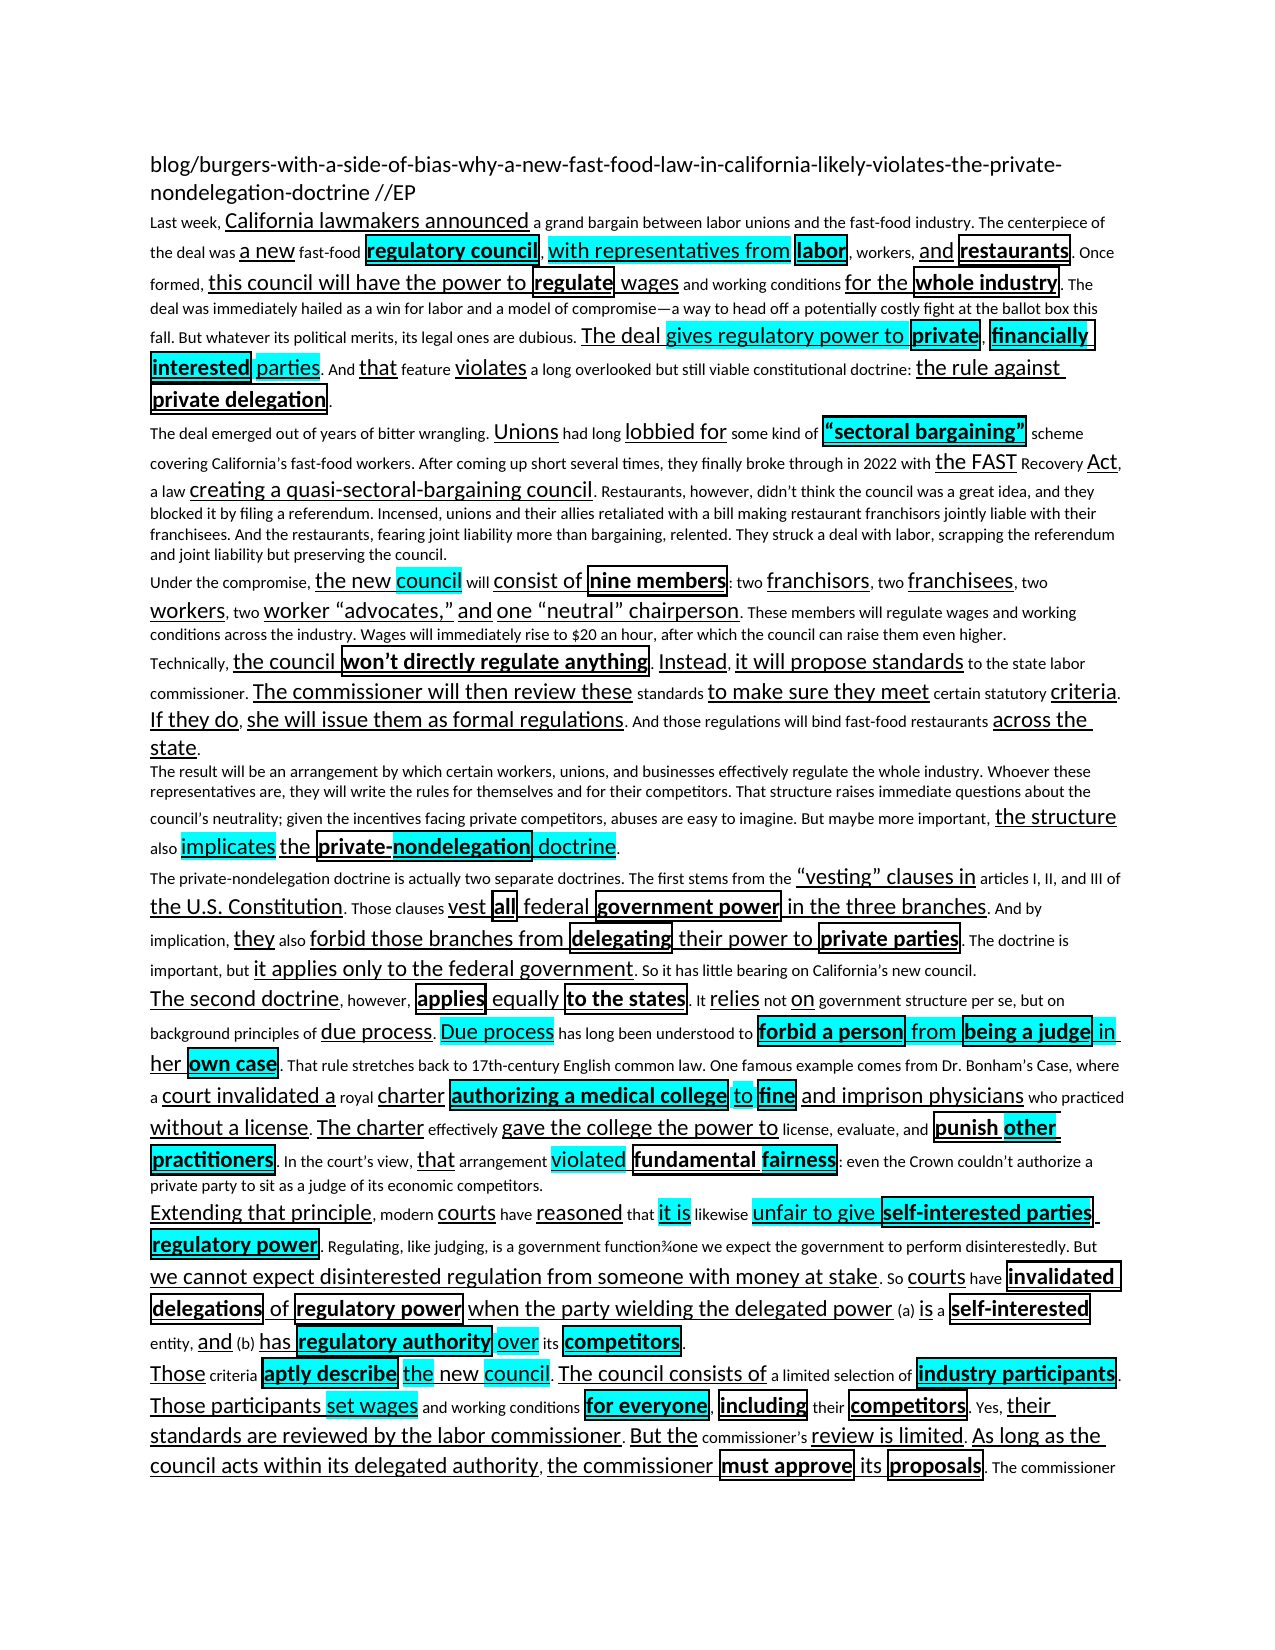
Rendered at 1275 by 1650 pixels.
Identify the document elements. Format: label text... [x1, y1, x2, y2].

text The private-nondelegation doctrine is actually two separate doctrines. The first stems from the “vesting” clauses in articles I, II, and III of the U.S. Constitution. Those clauses vest all federal government power in the three branches. And by implication, they also forbid those branches from delegating their power to private parties. The doctrine is important, but it applies only to the federal government. So it has little bearing on California’s new council. [150, 862, 1125, 982]
text The deal emerged out of years of bitter wrangling. Unions had long lobbied for some kind of “sectoral bargaining” scheme covering California’s fast-food workers. After coming up short several times, they finally broke through in 2022 with the FAST Recovery Act, a law creating a quasi-sectoral-bargaining council. Restaurants, however, didn’t think the council was a great idea, and they blocked it by filing a referendum. Incensed, unions and their allies retaliated with a bill making restaurant franchisors jointly liable with their franchisees. And the restaurants, fearing joint liability more than bargaining, relented. They struck a deal with labor, scrapping the referendum and joint liability but preserving the council. [150, 415, 1125, 564]
text The result will be an arrangement by which certain workers, unions, and businesses effectively regulate the whole industry. Whoever these representatives are, they will write the rules for themselves and for their competitors. That structure raises immediate questions about the council’s neutrality; given the incentives facing private competitors, abuses are easy to imagine. But maybe more important, the structure also implicates the private-nondelegation doctrine. [150, 761, 1125, 862]
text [150, 1357, 1125, 1481]
text Technically, the council won’t directly regulate anything. Instead, it will propose standards to the state labor commissioner. The commissioner will then review these standards to make sure they meet certain statutory criteria. If they do, she will issue them as formal regulations. And those regulations will bind fast-food restaurants across the state. [150, 645, 1125, 761]
text The second doctrine, however, applies equally to the states. It relies not on government structure per se, but on background principles of due process. Due process has long been understood to forbid a person from being a judge in her own case. That rule stretches back to 17th-century English common law. One famous example comes from Dr. Bonham’s Case, where a court invalidated a royal charter authorizing a medical college to fine and imprison physicians who practiced without a license. The charter effectively gave the college the power to license, evaluate, and punish other practitioners. In the court’s view, that arrangement violated fundamental fairness: even the Crown couldn’t authorize a private party to sit as a judge of its economic competitors. [150, 982, 1125, 1196]
text Under the compromise, the new council will consist of nine members: two franchisors, two franchisees, two workers, two worker “advocates,” and one “neutral” chairperson. These members will regulate wages and working conditions across the industry. Wages will immediately rise to $20 an hour, after which the council can raise them even higher. [150, 564, 1125, 645]
text Extending that principle, modern courts have reasoned that it is likewise unfair to give self-interested parties regulatory power. Regulating, like judging, is a government function¾one we expect the government to perform disinterestedly. But we cannot expect disinterested regulation from someone with money at stake. So courts have invalidated delegations of regulatory power when the party wielding the delegated power (a) is a self-interested entity, and (b) has regulatory authority over its competitors. [150, 1196, 1125, 1357]
text Last week, California lawmakers announced a grand bargain between labor unions and the fast-food industry. The centerpiece of the deal was a new fast-food regulatory council, with representatives from labor, workers, and restaurants. Once formed, this council will have the power to regulate wages and working conditions for the whole industry. The deal was immediately hailed as a win for labor and a model of compromise—a way to head off a potentially costly fight at the ballot box this fall. But whatever its political merits, its legal ones are dubious. The deal gives regulatory power to private, financially interested parties. And that feature violates a long overlooked but still viable constitutional doctrine: the rule against private delegation. [150, 206, 1125, 415]
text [150, 150, 1125, 206]
